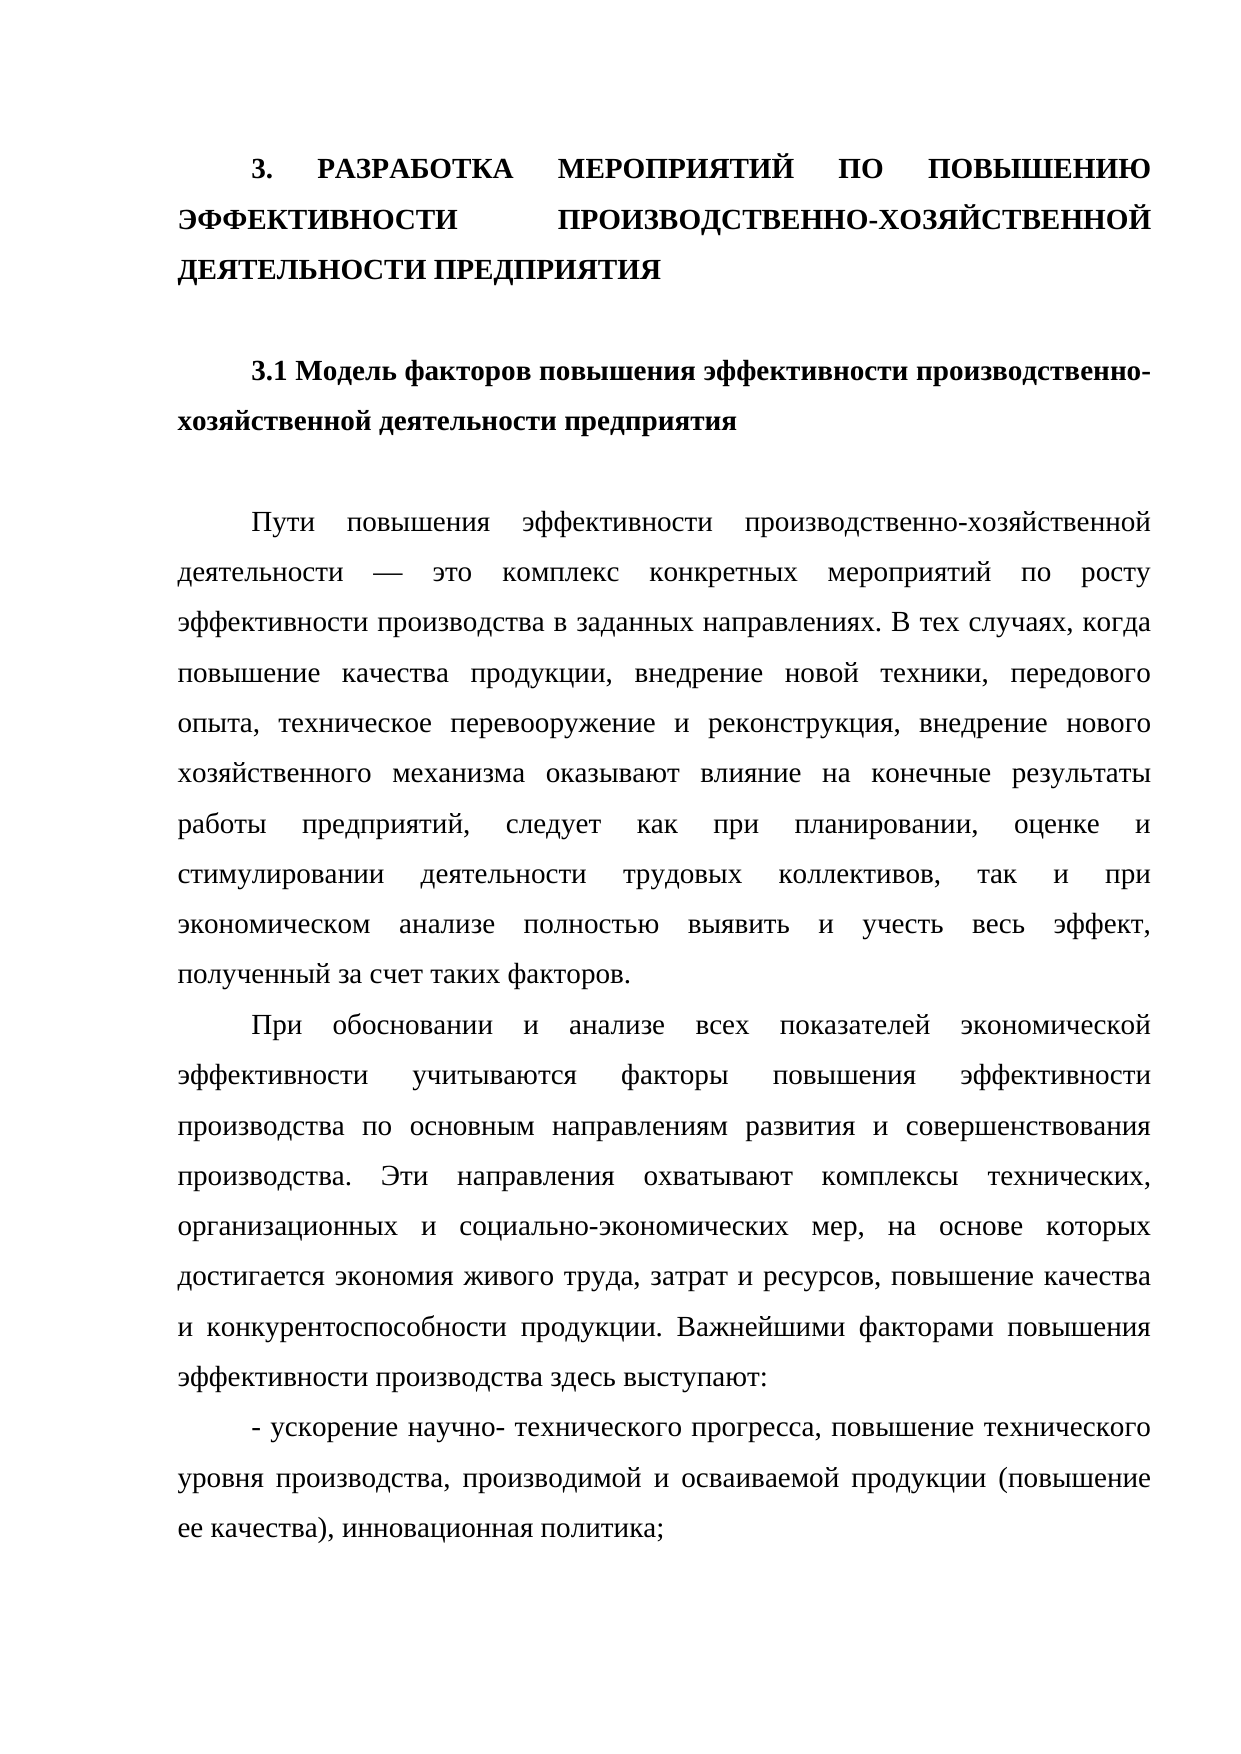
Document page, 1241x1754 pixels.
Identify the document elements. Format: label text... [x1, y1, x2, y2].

text 3. РАЗРАБОТКА МЕРОПРИЯТИЙ ПО ПОВЫШЕНИЮ ЭФФЕКТИВНОСТИ ПРОИЗВОДСТВЕННО-ХОЗЯЙСТВЕННОЙ ДЕЯТЕЛЬНОСТИ ПРЕДПРИЯТИЯ [177, 152, 1152, 286]
text Пути повышения эффективности производственно-хозяйственной деятельности — это комплекс конкретных мероприятий по росту эффективности производства в заданных направлениях. В тех случаях, когда повышение качества продукции, внедрение новой техники, передового опыта, техническое перевооружение и реконструкция, внедрение нового хозяйственного механизма оказывают влияние на конечные результаты работы предприятий, следует как при планировании, оценке и стимулировании деятельности трудовых коллективов, так и при экономическом анализе полностью выявить и учесть весь эффект, полученный за счет таких факторов. [177, 504, 1152, 990]
text 3.1 Модель факторов повышения эффективности производственно-хозяйственной деятельности предприятия [177, 353, 1152, 437]
text - ускорение научно- технического прогресса, повышение технического уровня производства, производимой и осваиваемой продукции (повышение ее качества), инновационная политика; [177, 1409, 1152, 1544]
text При обосновании и анализе всех показателей экономической эффективности учитываются факторы повышения эффективности производства по основным направлениям развития и совершенствования производства. Эти направления охватывают комплексы технических, организационных и социально-экономических мер, на основе которых достигается экономия живого труда, затрат и ресурсов, повышение качества и конкурентоспособности продукции. Важнейшими факторами повышения эффективности производства здесь выступают: [177, 1007, 1152, 1393]
